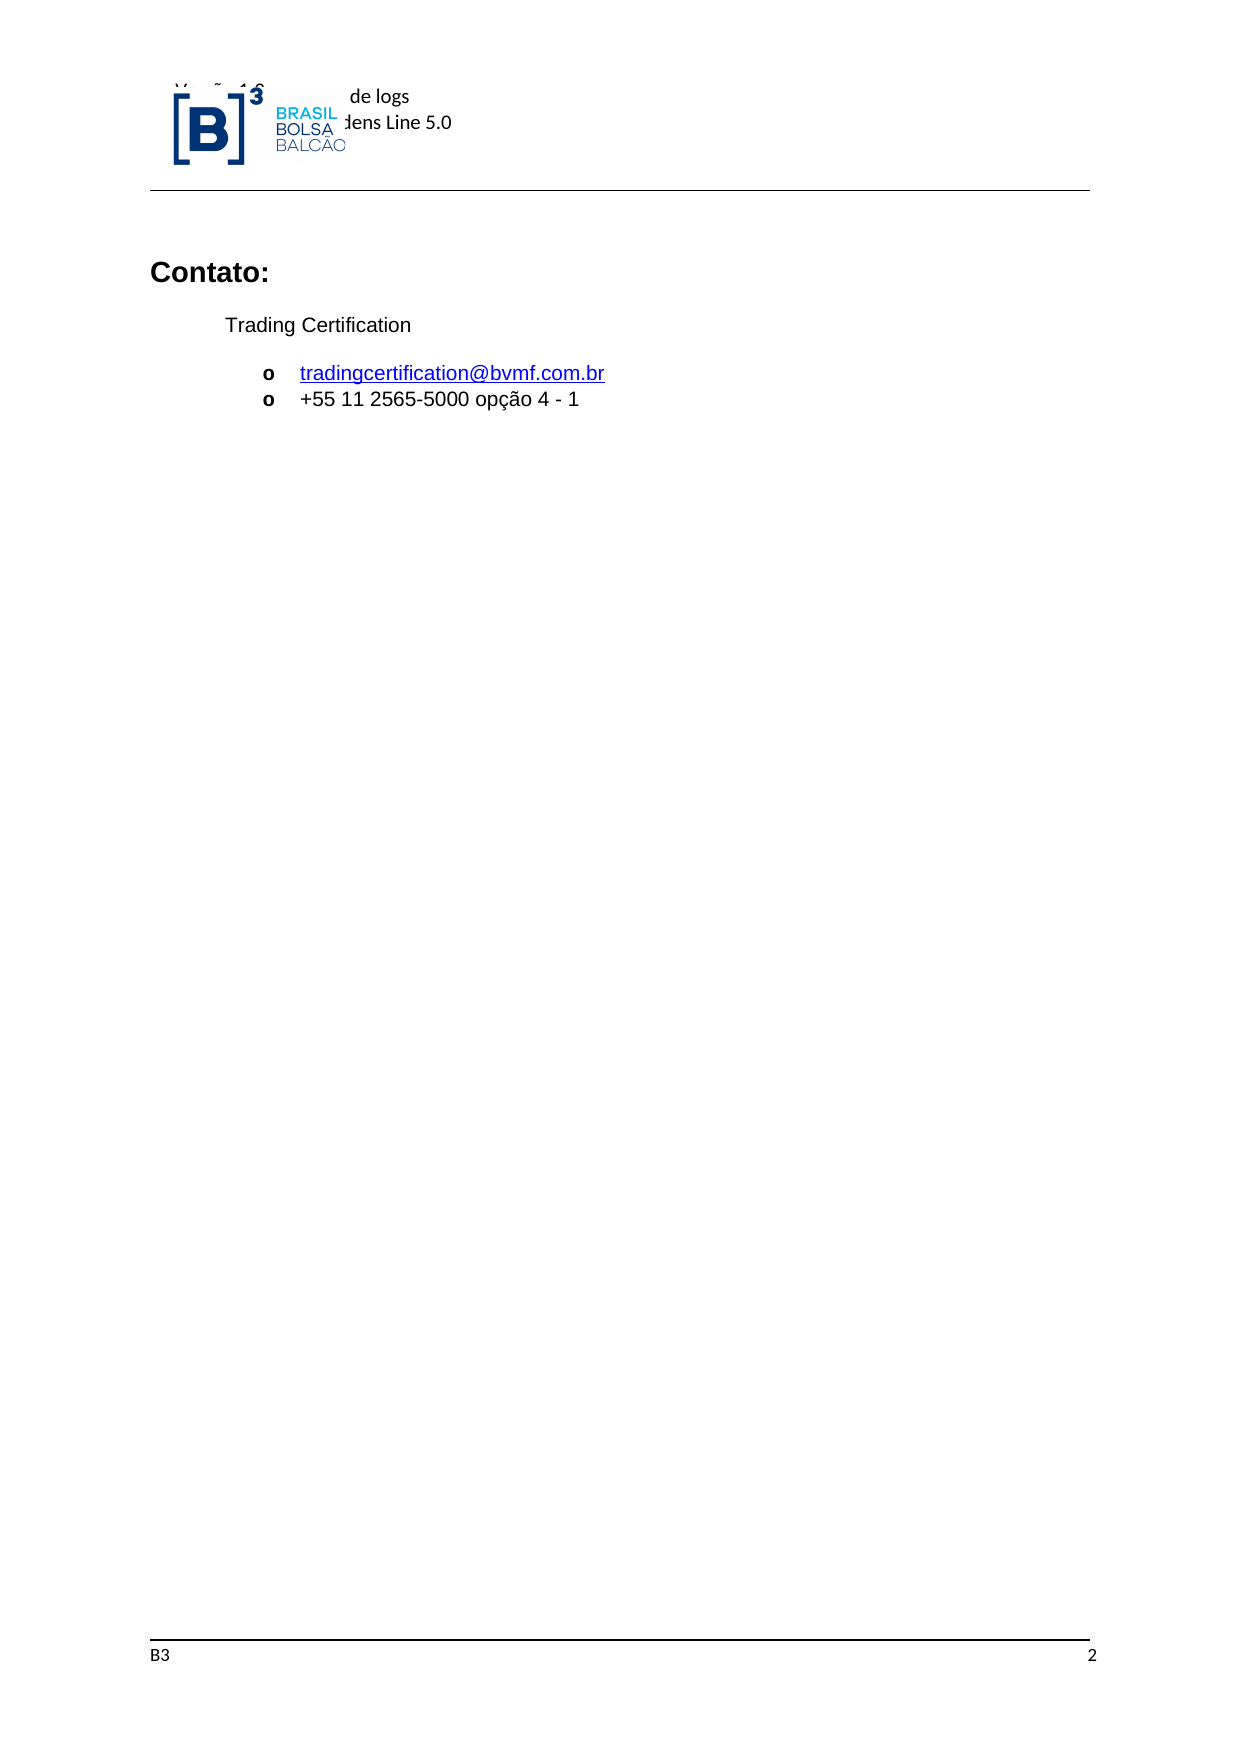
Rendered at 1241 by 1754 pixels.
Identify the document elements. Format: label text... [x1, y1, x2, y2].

list +55 11 2565-5000 opção 4 - 1 [262, 387, 1090, 413]
list tradingcertification@bvmf.com.br [262, 361, 1090, 387]
picture [173, 87, 346, 165]
list Trading Certification [225, 313, 1090, 337]
subtitle Contato: [150, 255, 1090, 288]
